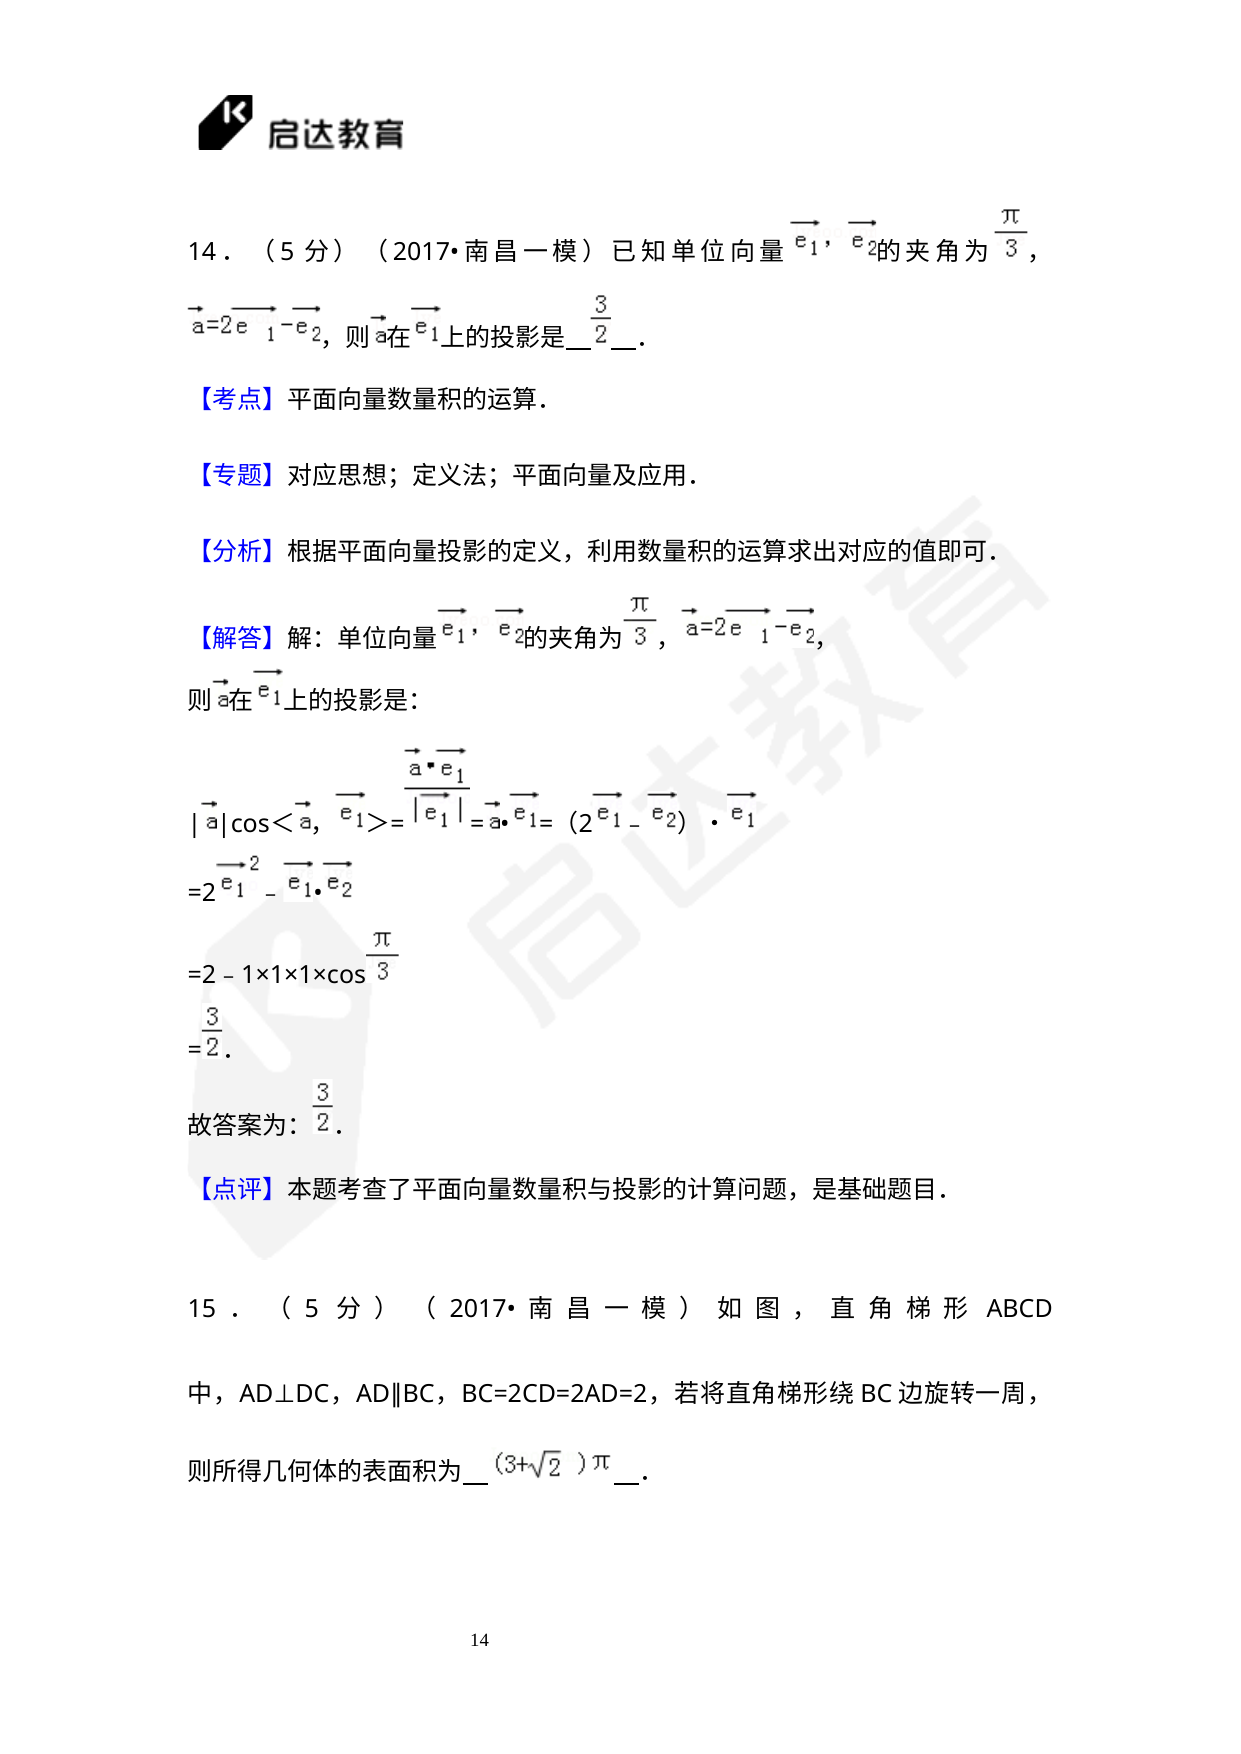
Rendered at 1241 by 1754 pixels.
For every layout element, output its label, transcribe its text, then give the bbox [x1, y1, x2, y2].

picture [212, 678, 229, 710]
text =2﹣1×1×1×cos [187, 928, 1053, 993]
picture [404, 747, 470, 832]
picture [187, 305, 321, 346]
text 14．（5分）（2017•南昌一模）已知单位向量的夹角为，，则在上的投影是 ． [187, 205, 1053, 355]
picture [370, 314, 386, 346]
picture [592, 791, 623, 832]
picture [294, 800, 311, 832]
picture [681, 607, 814, 648]
picture [335, 791, 365, 832]
picture [994, 205, 1028, 260]
picture [322, 861, 353, 902]
picture [437, 607, 524, 648]
picture [590, 291, 611, 346]
text =． [187, 1003, 1053, 1068]
picture [366, 928, 399, 983]
text 【考点】平面向量数量积的运算． [187, 366, 1053, 431]
text 【分析】根据平面向量投影的定义，利用数量积的运算求出对应的值即可． [187, 517, 1053, 582]
picture [484, 800, 500, 832]
picture [283, 861, 313, 902]
text 则在上的投影是： [187, 669, 1053, 734]
picture [201, 1003, 223, 1059]
text 【点评】本题考查了平面向量数量积与投影的计算问题，是基础题目． [187, 1155, 1053, 1220]
picture [726, 791, 757, 832]
text 15．（5分）（2017•南昌一模）如图，直角梯形ABCD中，AD⊥DC，AD∥BC，BC=2CD=2AD=2，若将直角梯形绕BC边旋转一周，则所得几何体的表面积为 ． [187, 1274, 1053, 1508]
picture [216, 853, 259, 902]
picture [198, 95, 404, 150]
picture [487, 1443, 614, 1481]
picture [253, 668, 283, 710]
text =2﹣• [187, 853, 1053, 918]
picture [623, 593, 657, 648]
text ||cos＜，＞==•=（2﹣）• [187, 745, 1053, 842]
text 故答案为：． [187, 1079, 1053, 1144]
picture [509, 791, 539, 832]
picture [647, 791, 677, 832]
picture [312, 1079, 333, 1134]
picture [790, 219, 877, 260]
text 【专题】对应思想；定义法；平面向量及应用． [187, 441, 1053, 506]
text 【解答】解：单位向量的夹角为，， [187, 593, 1053, 658]
picture [411, 305, 441, 346]
picture [201, 800, 217, 832]
